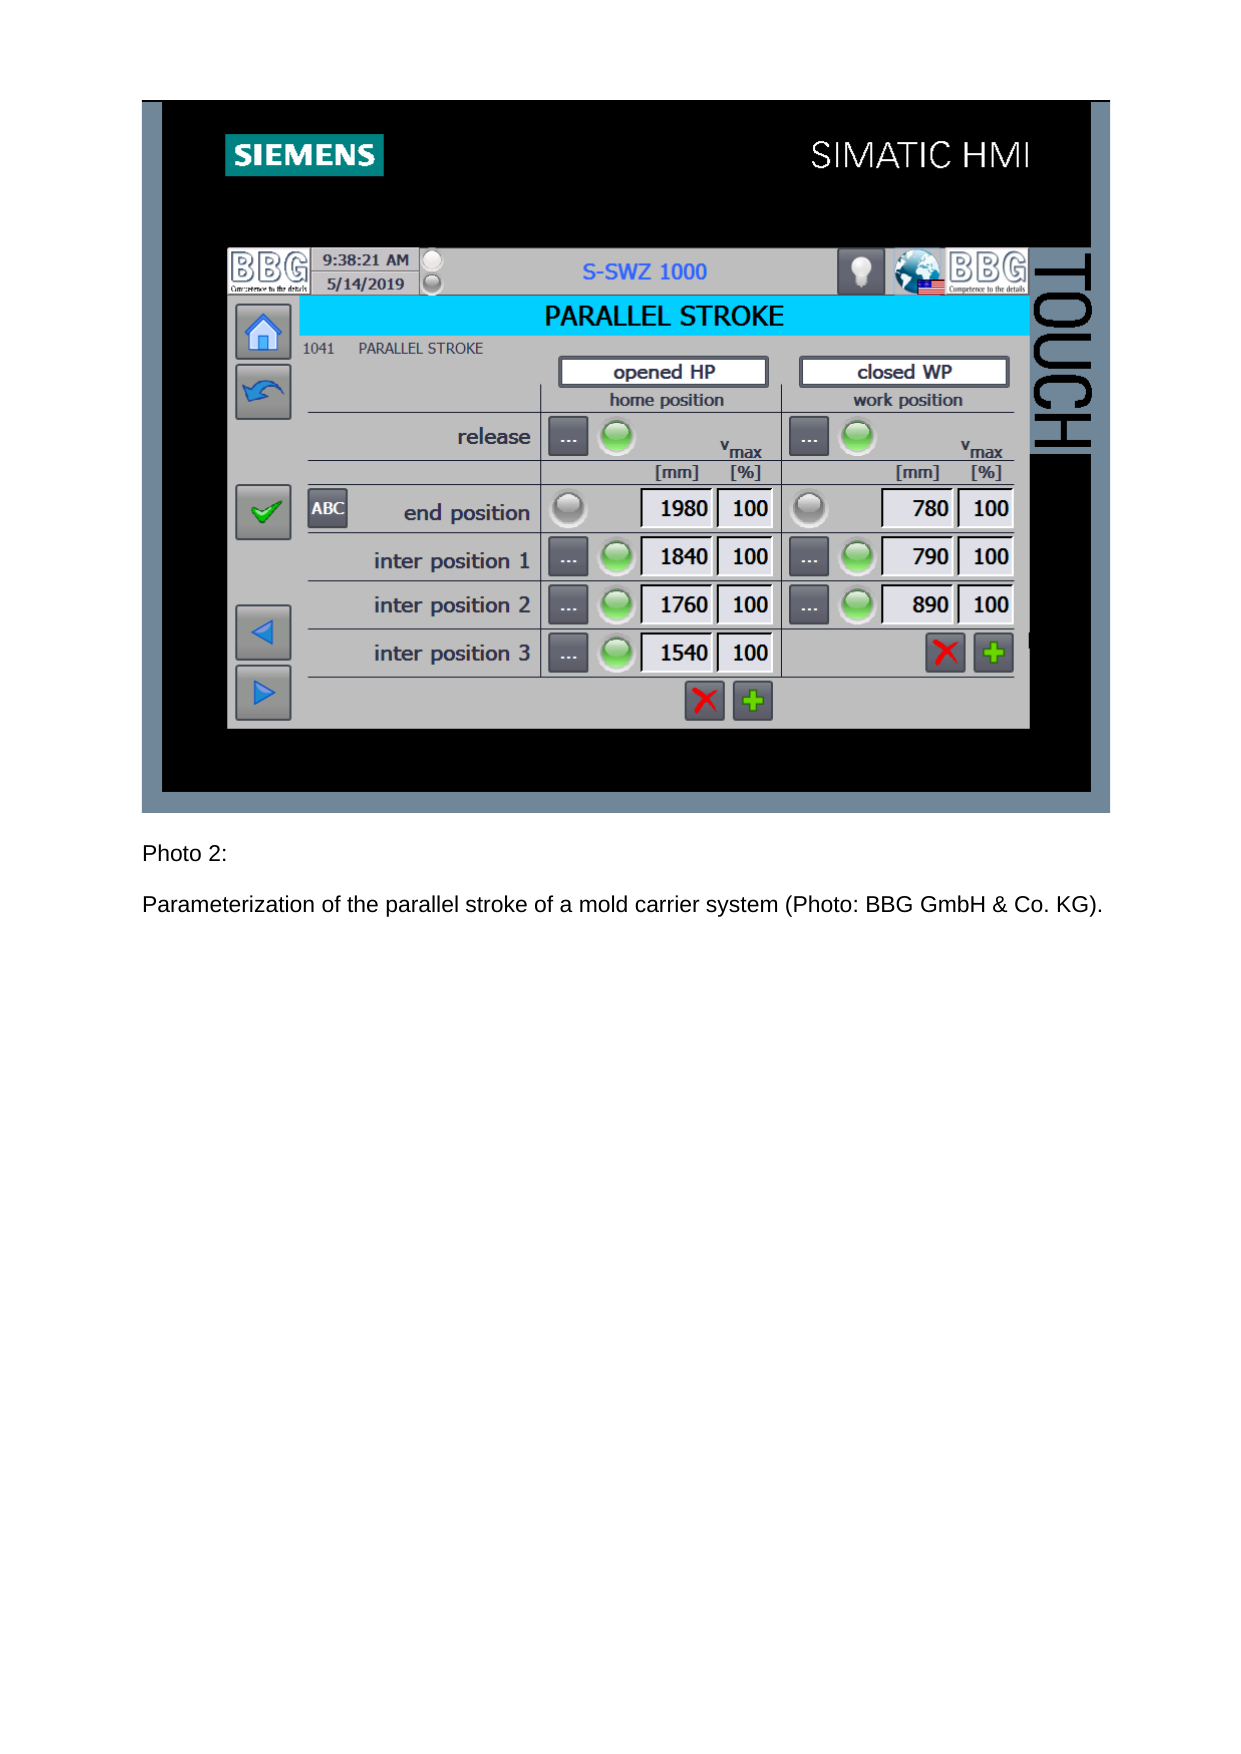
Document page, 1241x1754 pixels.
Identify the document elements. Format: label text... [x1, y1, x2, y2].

text Photo 2: [142, 839, 1110, 866]
text Parameterization of the parallel stroke of a mold carrier system (Photo: BBG GmbH & Co. KG). [142, 891, 1110, 918]
picture [141, 100, 1111, 813]
